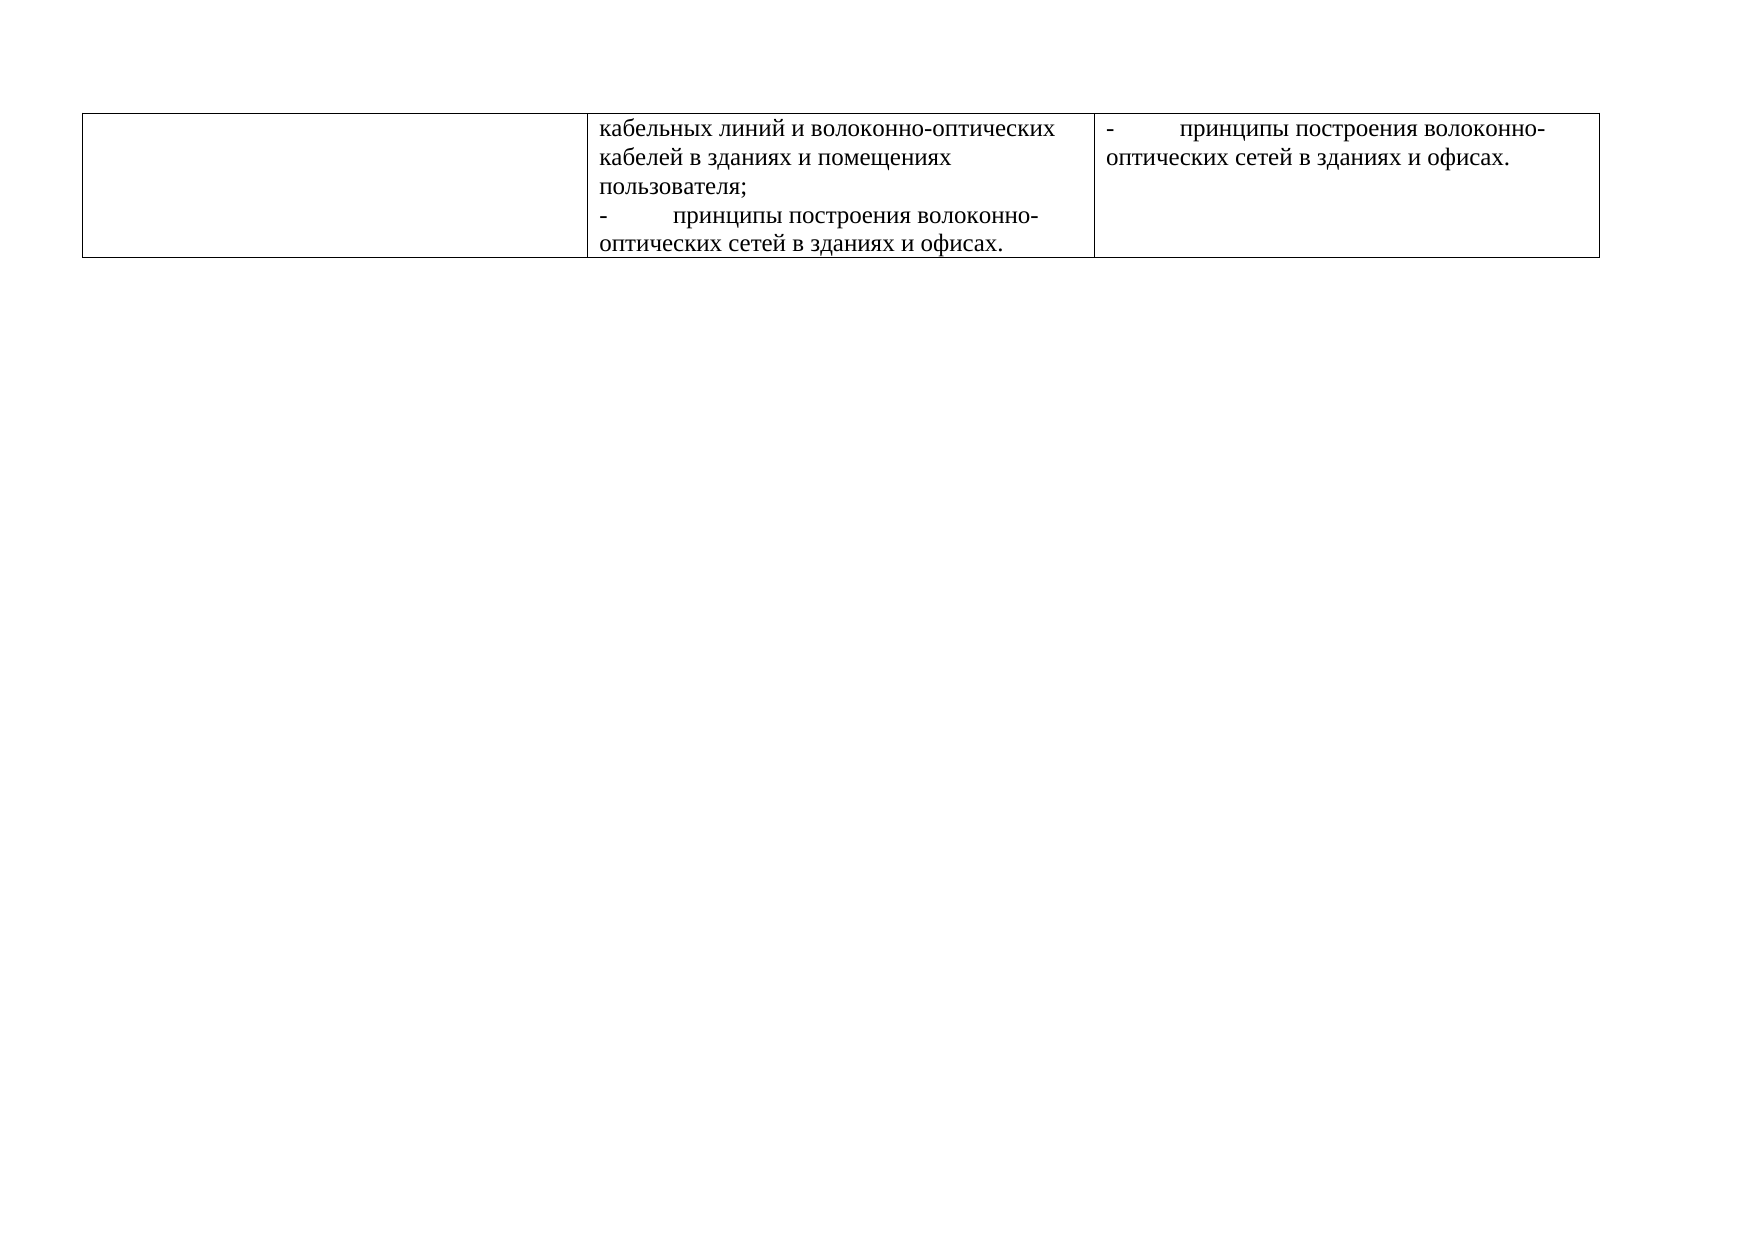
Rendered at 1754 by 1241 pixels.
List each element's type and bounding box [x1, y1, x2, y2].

table_cell [1095, 114, 1599, 257]
table_cell [588, 114, 1094, 257]
table_cell [83, 114, 587, 257]
